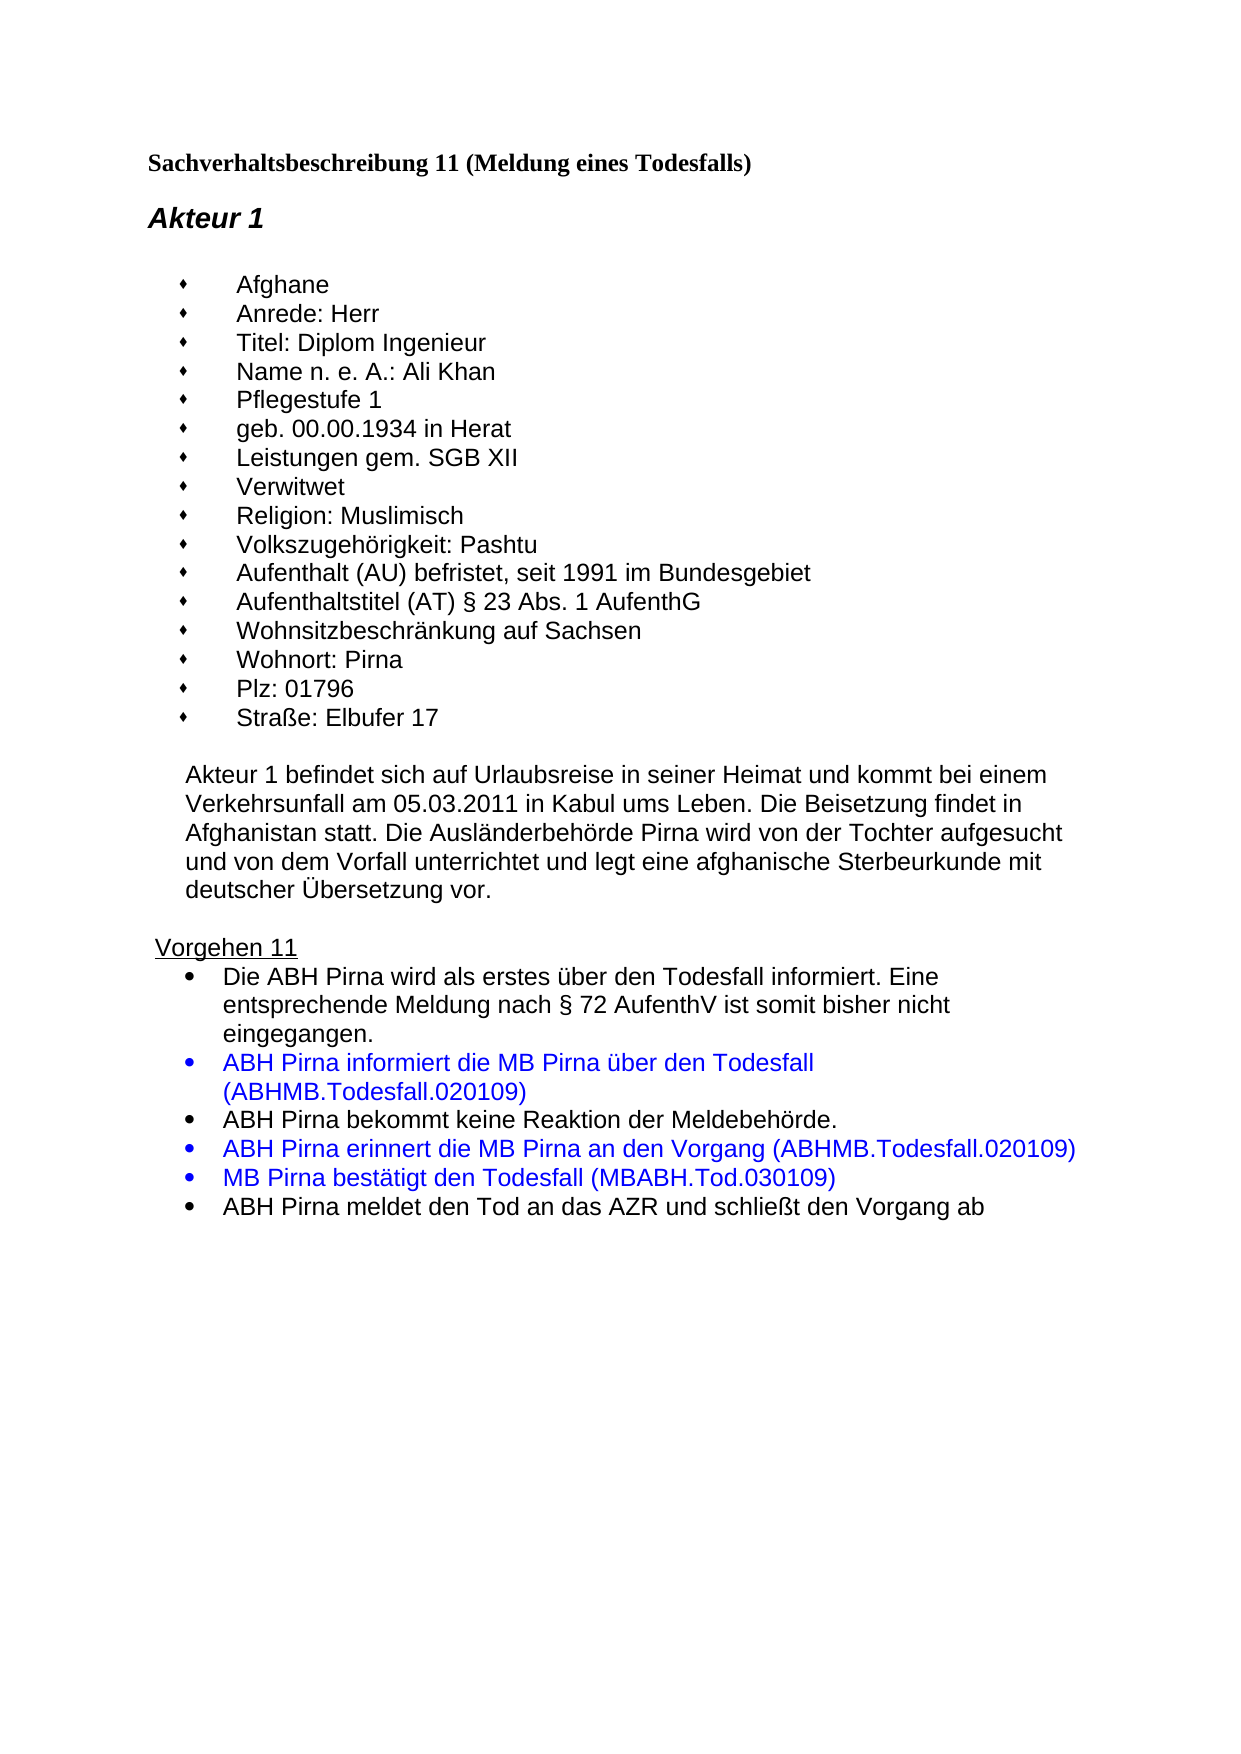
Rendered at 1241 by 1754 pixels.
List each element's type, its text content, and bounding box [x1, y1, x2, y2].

list Aufenthalt (AU) befristet, seit 1991 im Bundesgebiet [177, 558, 1093, 587]
subtitle Akteur 1 [148, 201, 1093, 235]
subtitle Sachverhaltsbeschreibung 11 (Meldung eines Todesfalls) [148, 148, 1093, 176]
list Titel: Diplom Ingenieur [177, 328, 1093, 356]
list ABH Pirna bekommt keine Reaktion der Meldebehörde. [185, 1106, 1093, 1134]
list Plz: 01796 [177, 674, 1093, 703]
list Straße: Elbufer 17 [177, 703, 1093, 732]
list MB Pirna bestätigt den Todesfall (MBABH.Tod.030109) [185, 1163, 1093, 1192]
list Pflegestufe 1 [177, 385, 1093, 414]
text Akteur 1 befindet sich auf Urlaubsreise in seiner Heimat und kommt bei einem Verkehrsunfall am 05.03.2011 in Kabul ums Leben. Die Beisetzung findet in Afghanistan statt. Die Ausländerbehörde Pirna wird von der Tochter aufgesucht und von dem Vorfall unterrichtet und legt eine afghanische Sterbeurkunde mit deutscher Übersetzung vor. [185, 760, 1093, 904]
list Name n. e. A.: Ali Khan [177, 356, 1093, 385]
list Die ABH Pirna wird als erstes über den Todesfall informiert. Eine entsprechende Meldung nach § 72 AufenthV ist somit bisher nicht eingegangen. [185, 962, 1093, 1048]
list ABH Pirna meldet den Tod an das AZR und schließt den Vorgang ab [185, 1192, 1093, 1221]
list Wohnsitzbeschränkung auf Sachsen [177, 616, 1093, 645]
list Verwitwet [177, 472, 1093, 501]
list Volkszugehörigkeit: Pashtu [177, 529, 1093, 558]
list Afghane [177, 270, 1093, 299]
list Wohnort: Pirna [177, 645, 1093, 674]
list ABH Pirna informiert die MB Pirna über den Todesfall (ABHMB.Todesfall.020109) [185, 1048, 1093, 1106]
list ABH Pirna erinnert die MB Pirna an den Vorgang (ABHMB.Todesfall.020109) [185, 1134, 1093, 1163]
list geb. 00.00.1934 in Herat [177, 414, 1093, 443]
list Leistungen gem. SGB XII [177, 443, 1093, 472]
list Religion: Muslimisch [177, 501, 1093, 529]
list Aufenthaltstitel (AT) § 23 Abs. 1 AufenthG [177, 587, 1093, 616]
list Anrede: Herr [177, 299, 1093, 328]
text Vorgehen 11 [148, 933, 1093, 962]
